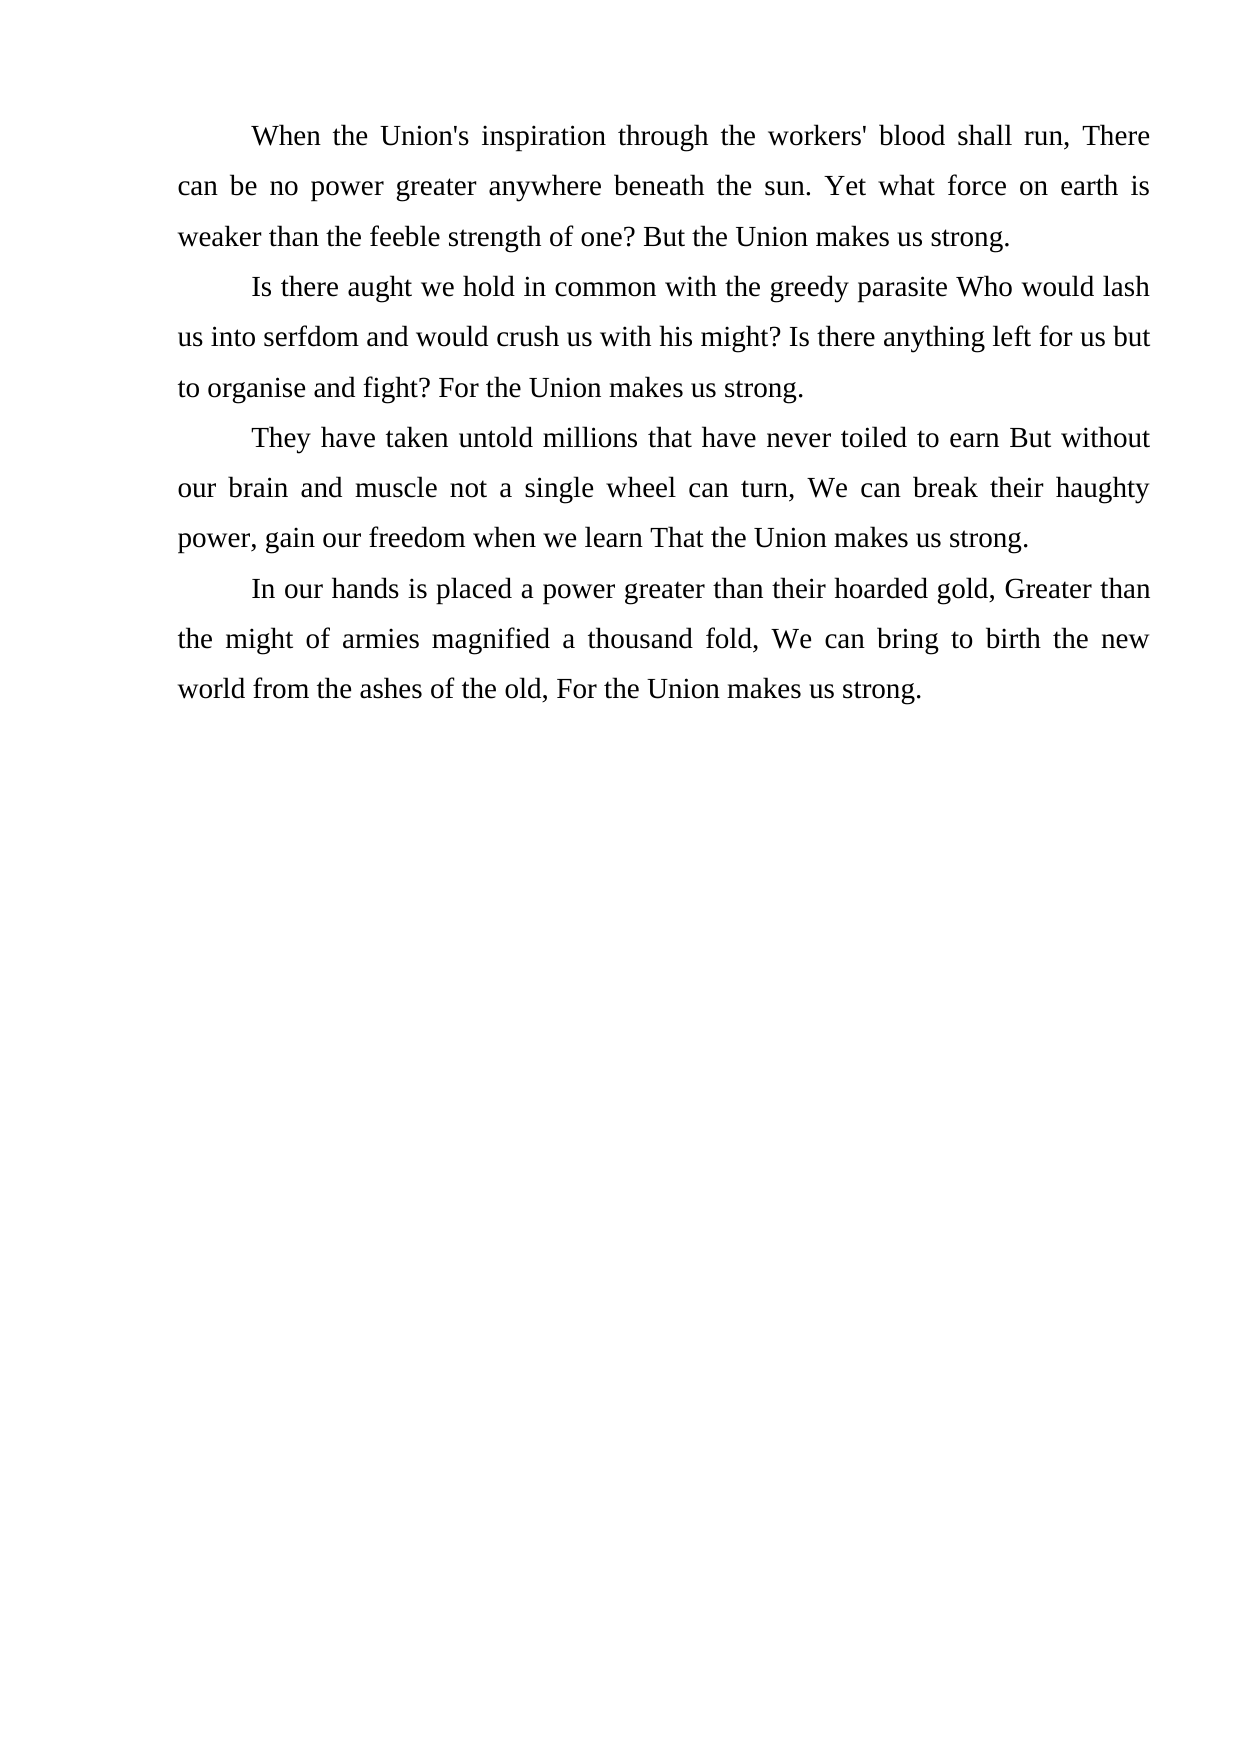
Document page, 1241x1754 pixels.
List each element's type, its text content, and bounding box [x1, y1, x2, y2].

text When the Union's inspiration through the workers' blood shall run, There can be no power greater anywhere beneath the sun. Yet what force on earth is weaker than the feeble strength of one? But the Union makes us strong. [177, 118, 1152, 252]
text In our hands is placed a power greater than their hoarded gold, Greater than the might of armies magnified a thousand fold, We can bring to birth the new world from the ashes of the old, For the Union makes us strong. [177, 571, 1152, 705]
text They have taken untold millions that have never toiled to earn But without our brain and muscle not a single wheel can turn, We can break their haughty power, gain our freedom when we learn That the Union makes us strong. [177, 420, 1152, 554]
text Is there aught we hold in common with the greedy parasite Who would lash us into serfdom and would crush us with his might? Is there anything left for us but to organise and fight? For the Union makes us strong. [177, 269, 1152, 403]
